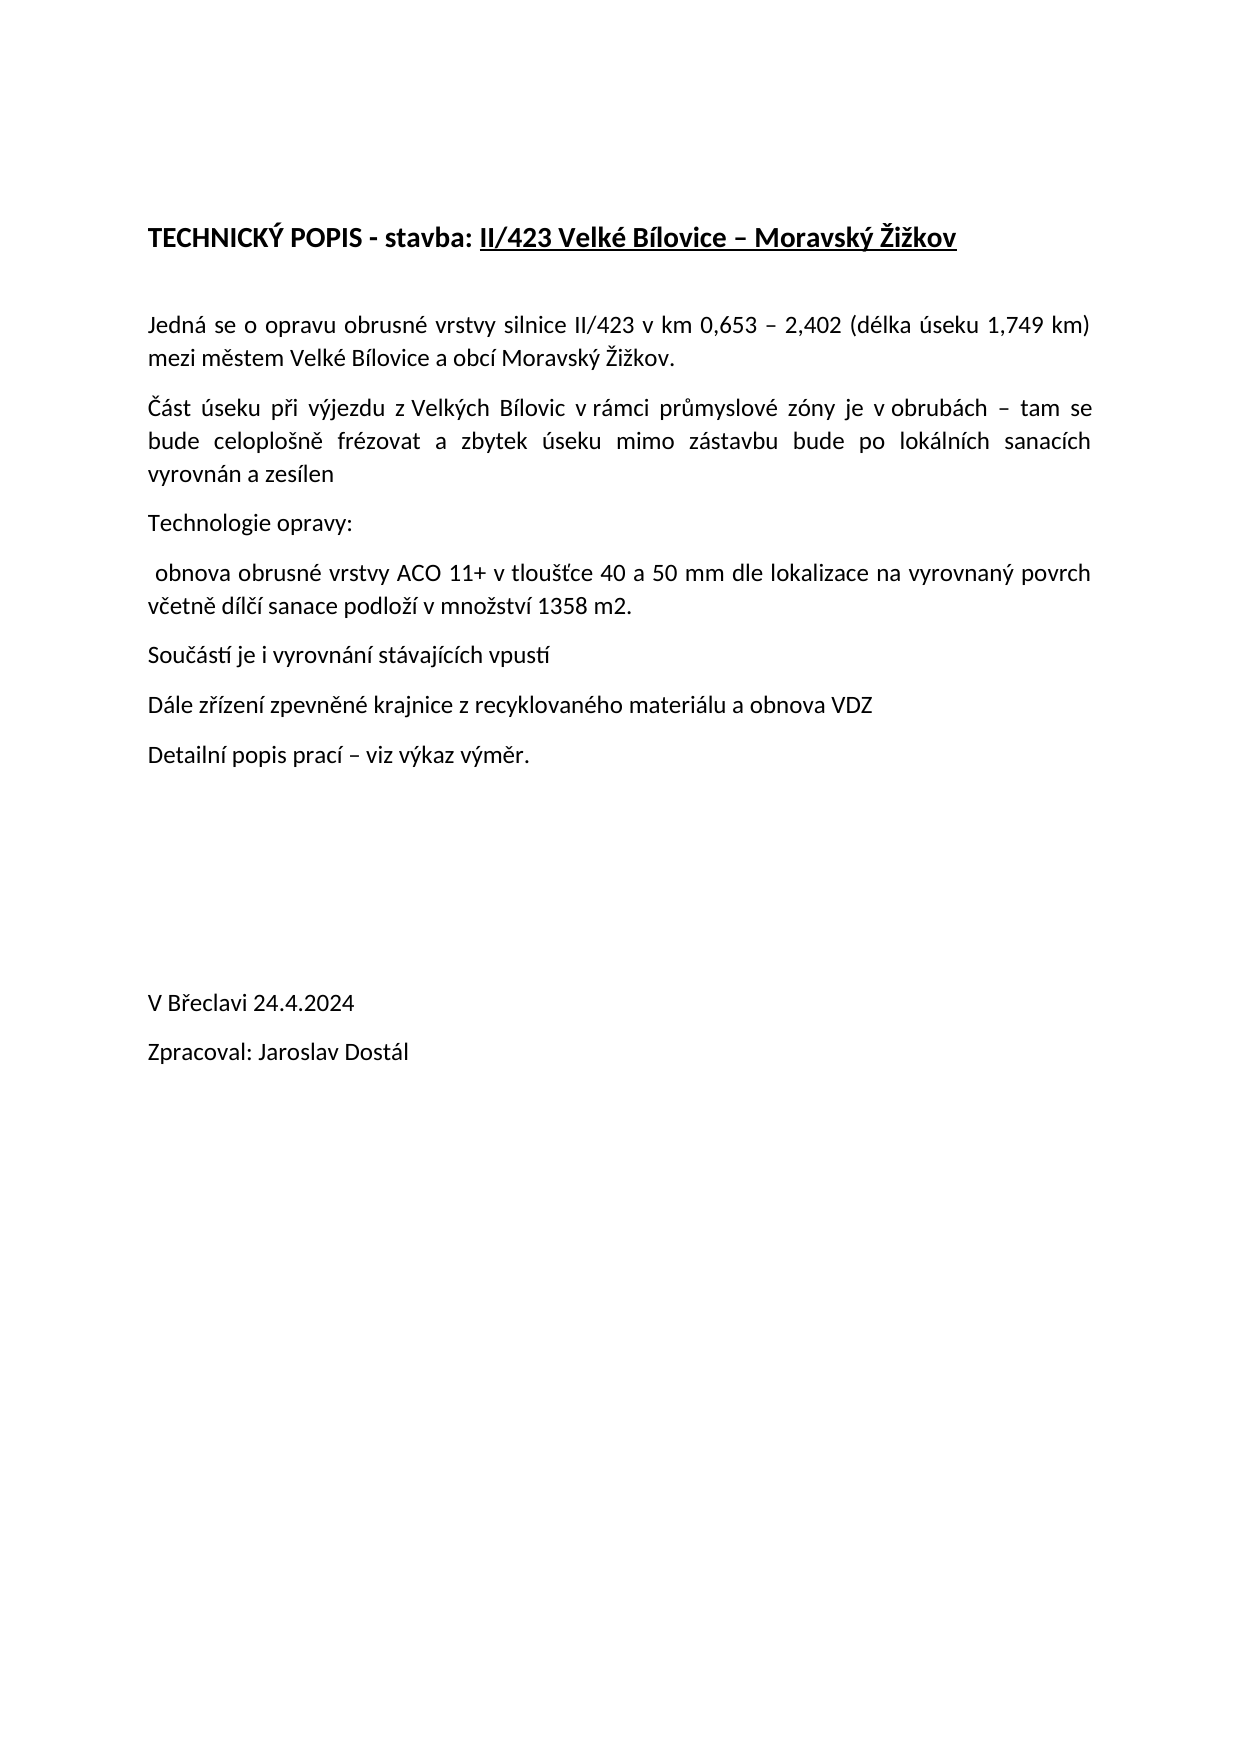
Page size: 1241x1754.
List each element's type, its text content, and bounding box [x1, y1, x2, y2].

text TECHNICKÝ POPIS - stavba: II/423 Velké Bílovice – Moravský Žižkov [148, 219, 1093, 254]
text Technologie opravy: [148, 507, 1093, 538]
text Dále zřízení zpevněné krajnice z recyklovaného materiálu a obnova VDZ [148, 689, 1093, 720]
text Část úseku při výjezdu z Velkých Bílovic v rámci průmyslové zóny je v obrubách – tam se bude celoplošně frézovat a zbytek úseku mimo zástavbu bude po lokálních sanacích vyrovnán a zesílen [148, 392, 1093, 488]
text Zpracoval: Jaroslav Dostál [148, 1036, 1093, 1067]
text obnova obrusné vrstvy ACO 11+ v tloušťce 40 a 50 mm dle lokalizace na vyrovnaný povrch včetně dílčí sanace podloží v množství 1358 m2. [148, 557, 1093, 621]
text V Břeclavi 24.4.2024 [148, 987, 1093, 1017]
text Součástí je i vyrovnání stávajících vpustí [148, 639, 1093, 670]
text Detailní popis prací – viz výkaz výměr. [148, 739, 1093, 769]
text Jedná se o opravu obrusné vrstvy silnice II/423 v km 0,653 – 2,402 (délka úseku 1,749 km) mezi městem Velké Bílovice a obcí Moravský Žižkov. [148, 309, 1093, 373]
